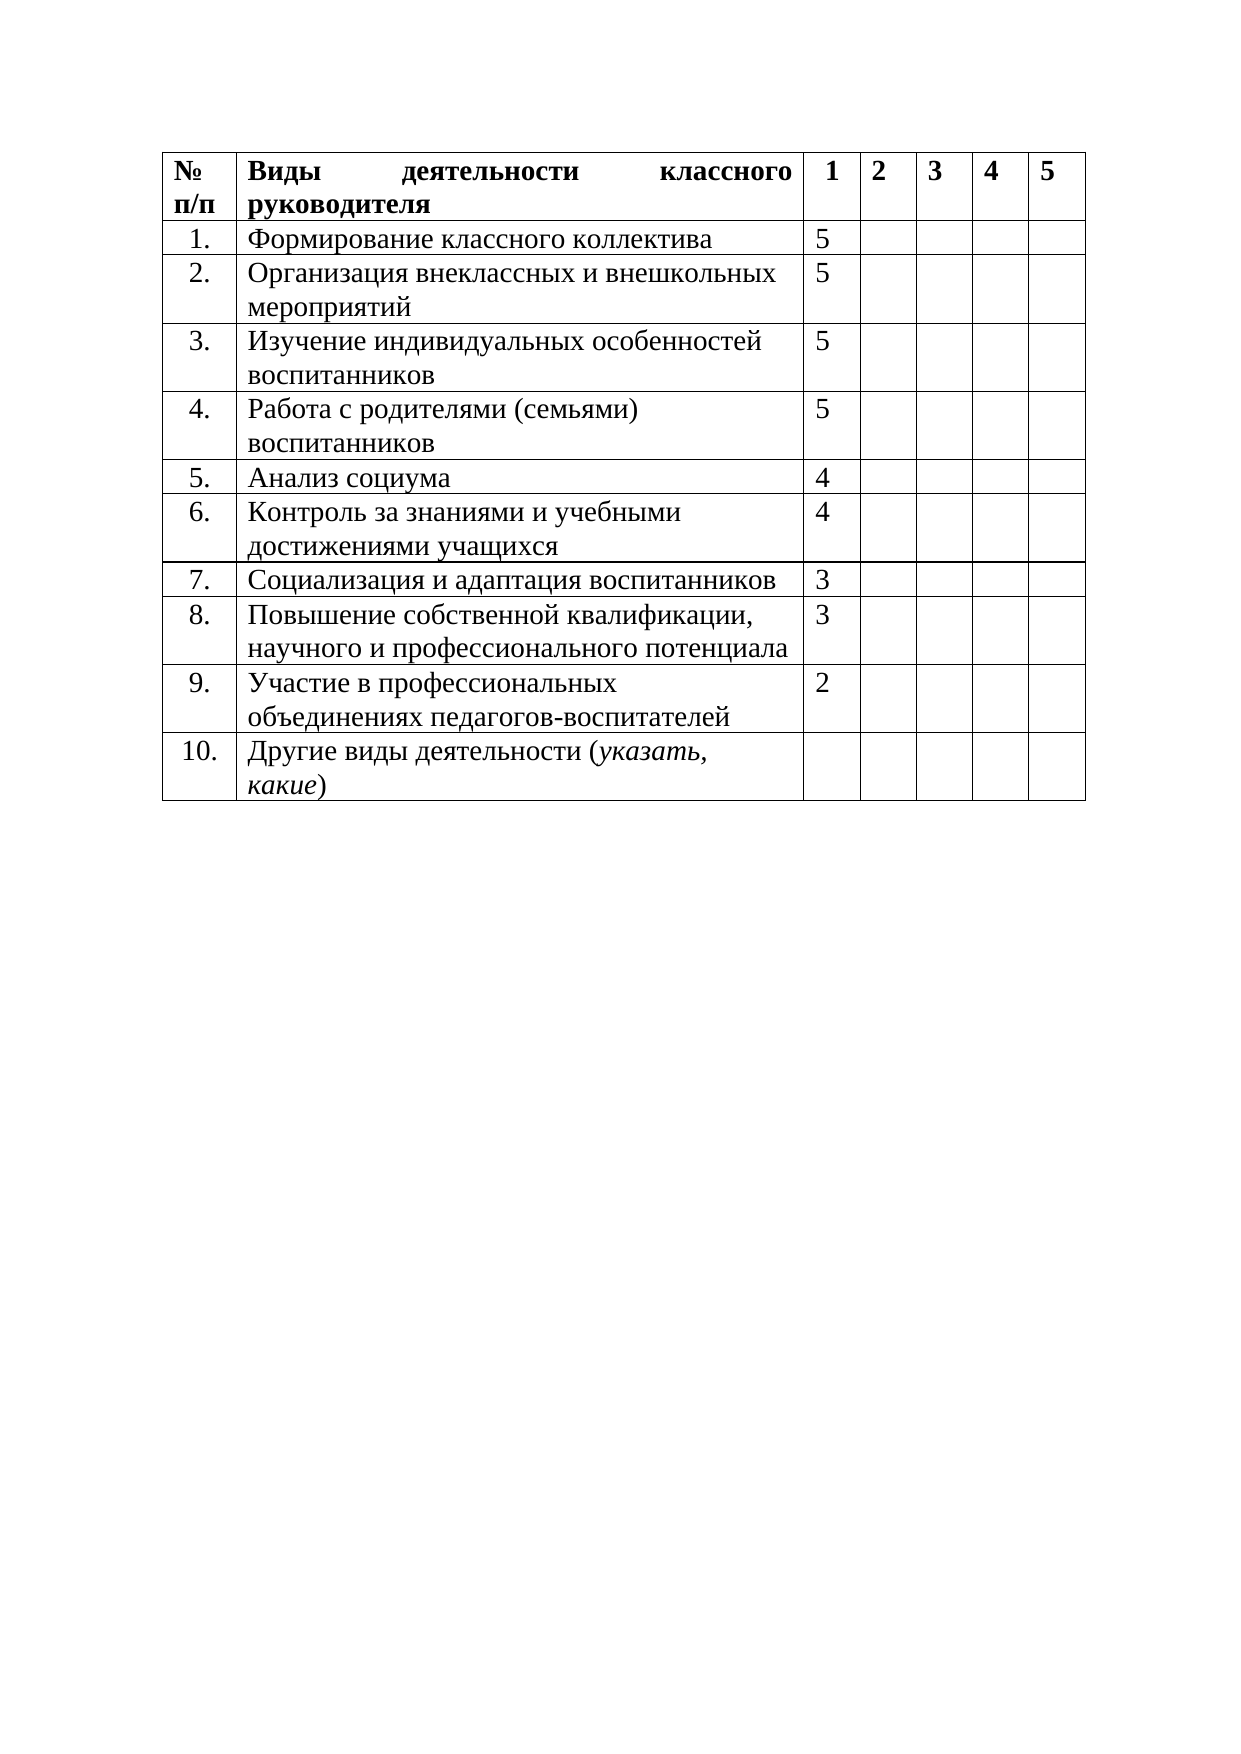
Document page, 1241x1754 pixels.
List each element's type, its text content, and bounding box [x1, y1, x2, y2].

table_cell [861, 221, 916, 254]
table_cell [973, 733, 1028, 800]
table_cell [973, 221, 1028, 254]
table_cell 5. [163, 460, 236, 493]
table_cell [1029, 392, 1085, 459]
table_cell Контроль за знаниями и учебными достижениями учащихся [237, 494, 803, 561]
table_cell Организация внеклассных и внешкольных мероприятий [237, 255, 803, 322]
table_cell [1029, 665, 1085, 732]
table_cell 2. [163, 255, 236, 322]
table_header 3 [917, 153, 972, 220]
table_cell [1029, 733, 1085, 800]
table_header Виды деятельности классного руководителя [237, 153, 803, 220]
table_cell 3 [804, 597, 860, 664]
table_cell 6. [163, 494, 236, 561]
table_cell 3. [163, 324, 236, 391]
table_cell [861, 324, 916, 391]
table_cell [1029, 460, 1085, 493]
table_cell [861, 665, 916, 732]
table_cell [861, 597, 916, 664]
table_cell [917, 324, 972, 391]
table_cell 10. [163, 733, 236, 800]
table_cell [917, 494, 972, 561]
table_cell [804, 733, 860, 800]
table_cell [917, 221, 972, 254]
table_cell [1029, 563, 1085, 596]
table_cell [1029, 494, 1085, 561]
table_cell [861, 392, 916, 459]
table_cell Изучение индивидуальных особенностей воспитанников [237, 324, 803, 391]
table_cell Формирование классного коллектива [237, 221, 803, 254]
table_cell 1. [163, 221, 236, 254]
table_cell 4. [163, 392, 236, 459]
table_header 2 [861, 153, 916, 220]
table_cell [861, 494, 916, 561]
table_cell 4 [804, 494, 860, 561]
table_cell [973, 597, 1028, 664]
table_cell [917, 255, 972, 322]
table_header № п/п [163, 153, 236, 220]
table_cell [861, 733, 916, 800]
table_cell [917, 460, 972, 493]
table_header 1 [804, 153, 860, 220]
table_cell 5 [804, 221, 860, 254]
table_header 4 [973, 153, 1028, 220]
table_cell [1029, 255, 1085, 322]
table_cell [917, 733, 972, 800]
table_cell [917, 597, 972, 664]
table_cell [861, 563, 916, 596]
table_cell [1029, 324, 1085, 391]
table_cell [917, 392, 972, 459]
table_cell [973, 563, 1028, 596]
table_cell 4 [804, 460, 860, 493]
table_cell 3 [804, 563, 860, 596]
table_cell [973, 255, 1028, 322]
table_cell [861, 460, 916, 493]
table_cell [973, 665, 1028, 732]
table_cell Участие в профессиональных объединениях педагогов-воспитателей [237, 665, 803, 732]
table_cell [973, 494, 1028, 561]
table_cell [973, 392, 1028, 459]
table_cell 2 [804, 665, 860, 732]
table_cell [973, 460, 1028, 493]
table_cell 5 [804, 255, 860, 322]
table_cell 7. [163, 563, 236, 596]
table_cell Анализ социума [237, 460, 803, 493]
table_cell 5 [804, 324, 860, 391]
table_cell 5 [804, 392, 860, 459]
table_cell [1029, 221, 1085, 254]
table_cell Социализация и адаптация воспитанников [237, 563, 803, 596]
table_cell [917, 563, 972, 596]
table_cell Повышение собственной квалификации, научного и профессионального потенциала [237, 597, 803, 664]
table_cell [917, 665, 972, 732]
table_cell Работа с родителями (семьями) воспитанников [237, 392, 803, 459]
table_cell [1029, 597, 1085, 664]
table_cell 8. [163, 597, 236, 664]
table_cell Другие виды деятельности (указать, какие) [237, 733, 803, 800]
table_header 5 [1029, 153, 1085, 220]
table_cell [973, 324, 1028, 391]
table_cell 9. [163, 665, 236, 732]
table_cell [861, 255, 916, 322]
